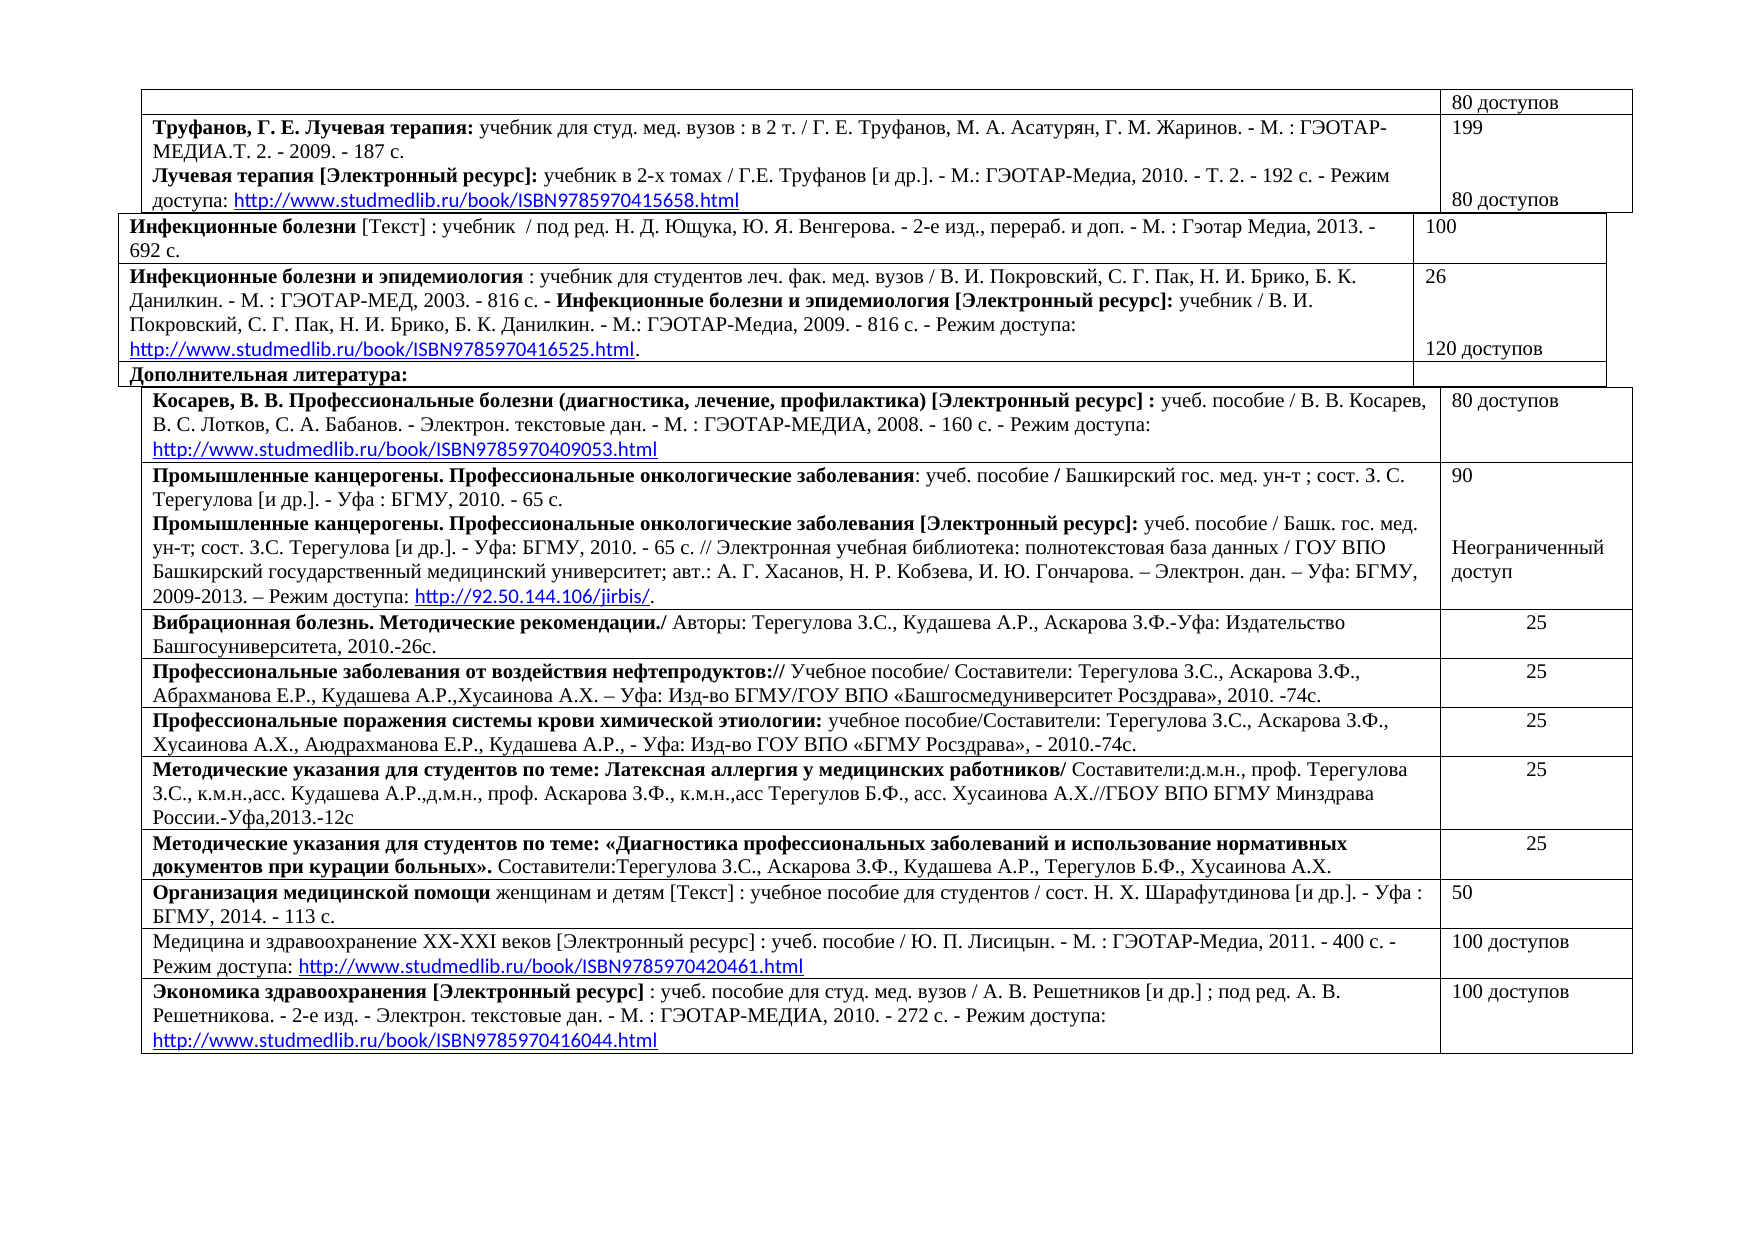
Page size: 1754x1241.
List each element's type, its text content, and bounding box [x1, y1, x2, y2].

table_cell 25 [1441, 757, 1632, 829]
table_cell 25 [1441, 659, 1632, 707]
table_header 80 доступов [1441, 388, 1632, 462]
table_cell Методические указания для студентов по теме: «Диагностика профессиональных заболеваний и использование нормативных документов при курации больных». Составители:Терегулова З.С., Аскарова З.Ф., Кудашева А.Р., Терегулов Б.Ф., Хусаинова А.Х. [142, 830, 1440, 878]
table_cell 200 80 доступов [1441, 90, 1632, 114]
table_cell Профессиональные поражения системы крови химической этиологии: учебное пособие/Составители: Терегулова З.С., Аскарова З.Ф., Хусаинова А.Х., Аюдрахманова Е.Р., Кудашева А.Р., - Уфа: Изд-во ГОУ ВПО «БГМУ Росздрава», - 2010.-74с. [142, 708, 1440, 756]
table_cell 90 Неограниченный доступ [1441, 463, 1632, 609]
table_cell Промышленные канцерогены. Профессиональные онкологические заболевания: учеб. пособие / Башкирский гос. мед. ун-т ; сост. З. С. Терегулова [и др.]. - Уфа : БГМУ, 2010. - 65 с. Промышленные канцерогены. Профессиональные онкологические заболевания [Электронный ресурс]: учеб. пособие / Башк. гос. мед. ун-т; сост. З.С. Терегулова [и др.]. - Уфа: БГМУ, 2010. - 65 с. // Электронная учебная библиотека: полнотекстовая база данных / ГОУ ВПО Башкирский государственный медицинский университет; авт.: А. Г. Хасанов, Н. Р. Кобзева, И. Ю. Гончарова. – Электрон. дан. – Уфа: БГМУ, 2009-2013. – Режим доступа: http://92.50.144.106/jirbis/. [142, 463, 1440, 609]
table_header Косарев, В. В. Профессиональные болезни (диагностика, лечение, профилактика) [Электронный ресурс] : учеб. пособие / В. В. Косарев, В. С. Лотков, С. А. Бабанов. - Электрон. текстовые дан. - М. : ГЭОТАР-МЕДИА, 2008. - 160 с. - Режим доступа: http://www.studmedlib.ru/book/ISBN9785970409053.html [142, 388, 1440, 462]
table_cell 100 доступов [1441, 929, 1632, 978]
table_cell Организация медицинской помощи женщинам и детям [Текст] : учебное пособие для студентов / сост. Н. Х. Шарафутдинова [и др.]. - Уфа : БГМУ, 2014. - 113 с. [142, 880, 1440, 928]
table_cell 100 доступов [1441, 979, 1632, 1053]
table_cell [142, 90, 1440, 114]
table_cell 25 [1441, 830, 1632, 878]
table_header Инфекционные болезни [Текст] : учебник / под ред. Н. Д. Ющука, Ю. Я. Венгерова. - 2-е изд., перераб. и доп. - М. : Гэотар Медиа, 2013. - 692 с. [119, 214, 1413, 262]
table_cell 50 [1441, 880, 1632, 928]
table_cell Труфанов, Г. Е. Лучевая терапия: учебник для студ. мед. вузов : в 2 т. / Г. Е. Труфанов, М. А. Асатурян, Г. М. Жаринов. - М. : ГЭОТАР-МЕДИА.Т. 2. - 2009. - 187 с. Лучевая терапия [Электронный ресурс]: учебник в 2-х томах / Г.Е. Труфанов [и др.]. - М.: ГЭОТАР-Медиа, 2010. - Т. 2. - 192 с. - Режим доступа: http://www.studmedlib.ru/book/ISBN9785970415658.html [142, 115, 1440, 212]
table_cell Вибрационная болезнь. Методические рекомендации./ Авторы: Терегулова З.С., Кудашева А.Р., Аскарова З.Ф.-Уфа: Издательство Башгосуниверситета, 2010.-26с. [142, 610, 1440, 658]
table_cell Профессиональные заболевания от воздействия нефтепродуктов:// Учебное пособие/ Составители: Терегулова З.С., Аскарова З.Ф., Абрахманова Е.Р., Кудашева А.Р.,Хусаинова А.Х. – Уфа: Изд-во БГМУ/ГОУ ВПО «Башгосмедуниверситет Росздрава», 2010. -74с. [142, 659, 1440, 707]
table_cell Методические указания для студентов по теме: Латексная аллергия у медицинских работников/ Составители:д.м.н., проф. Терегулова З.С., к.м.н.,асс. Кудашева А.Р.,д.м.н., проф. Аскарова З.Ф., к.м.н.,асс Терегулов Б.Ф., асс. Хусаинова А.Х.//ГБОУ ВПО БГМУ Минздрава России.-Уфа,2013.-12с [142, 757, 1440, 829]
table_cell 199 80 доступов [1441, 115, 1632, 212]
table_cell Инфекционные болезни и эпидемиология : учебник для студентов леч. фак. мед. вузов / В. И. Покровский, С. Г. Пак, Н. И. Брико, Б. К. Данилкин. - М. : ГЭОТАР-МЕД, 2003. - 816 с. - Инфекционные болезни и эпидемиология [Электронный ресурс]: учебник / В. И. Покровский, С. Г. Пак, Н. И. Брико, Б. К. Данилкин. - М.: ГЭОТАР-Медиа, 2009. - 816 с. - Режим доступа: http://www.studmedlib.ru/book/ISBN9785970416525.html. [119, 264, 1413, 361]
table_cell Медицина и здравоохранение XX-XXI веков [Электронный ресурс] : учеб. пособие / Ю. П. Лисицын. - М. : ГЭОТАР-Медиа, 2011. - 400 с. - Режим доступа: http://www.studmedlib.ru/book/ISBN9785970420461.html [142, 929, 1440, 978]
table_cell 25 [1441, 708, 1632, 756]
table_cell [1414, 362, 1606, 386]
table_cell 26 120 доступов [1414, 264, 1606, 361]
table_cell 25 [1441, 610, 1632, 658]
table_header 100 [1414, 214, 1606, 262]
table_cell Экономика здравоохранения [Электронный ресурс] : учеб. пособие для студ. мед. вузов / А. В. Решетников [и др.] ; под ред. А. В. Решетникова. - 2-е изд. - Электрон. текстовые дан. - М. : ГЭОТАР-МЕДИА, 2010. - 272 с. - Режим доступа: http://www.studmedlib.ru/book/ISBN9785970416044.html [142, 979, 1440, 1053]
table_cell Дополнительная литература: [119, 362, 1413, 386]
